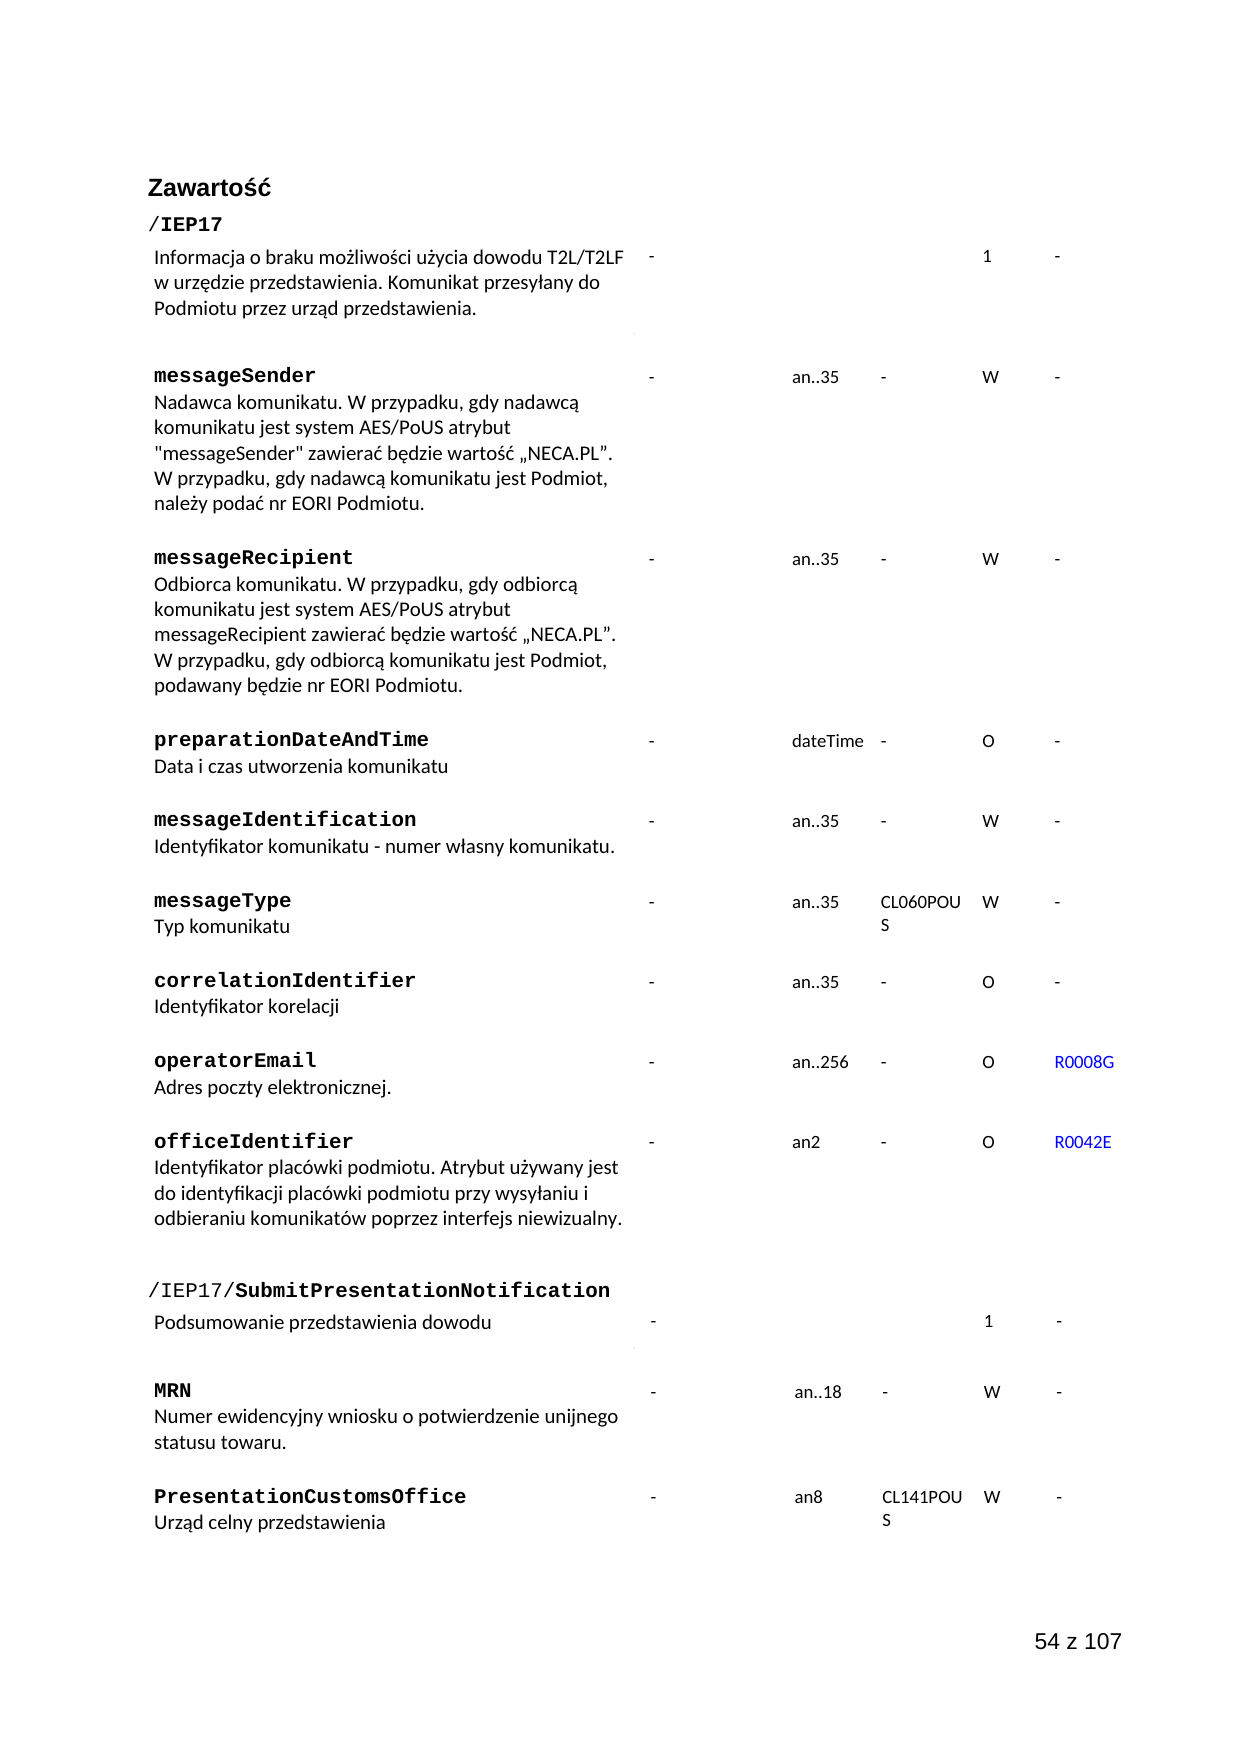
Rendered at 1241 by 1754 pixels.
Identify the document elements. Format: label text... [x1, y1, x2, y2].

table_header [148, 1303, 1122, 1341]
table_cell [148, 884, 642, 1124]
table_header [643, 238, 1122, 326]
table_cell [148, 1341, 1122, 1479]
text /IEP17/SubmitPresentationNotification [148, 1279, 1122, 1303]
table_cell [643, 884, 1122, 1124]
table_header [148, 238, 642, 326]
text Zawartość [148, 173, 1122, 201]
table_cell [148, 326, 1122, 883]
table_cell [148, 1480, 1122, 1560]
text /IEP17 [148, 214, 1122, 238]
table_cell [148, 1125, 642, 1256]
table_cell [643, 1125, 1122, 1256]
